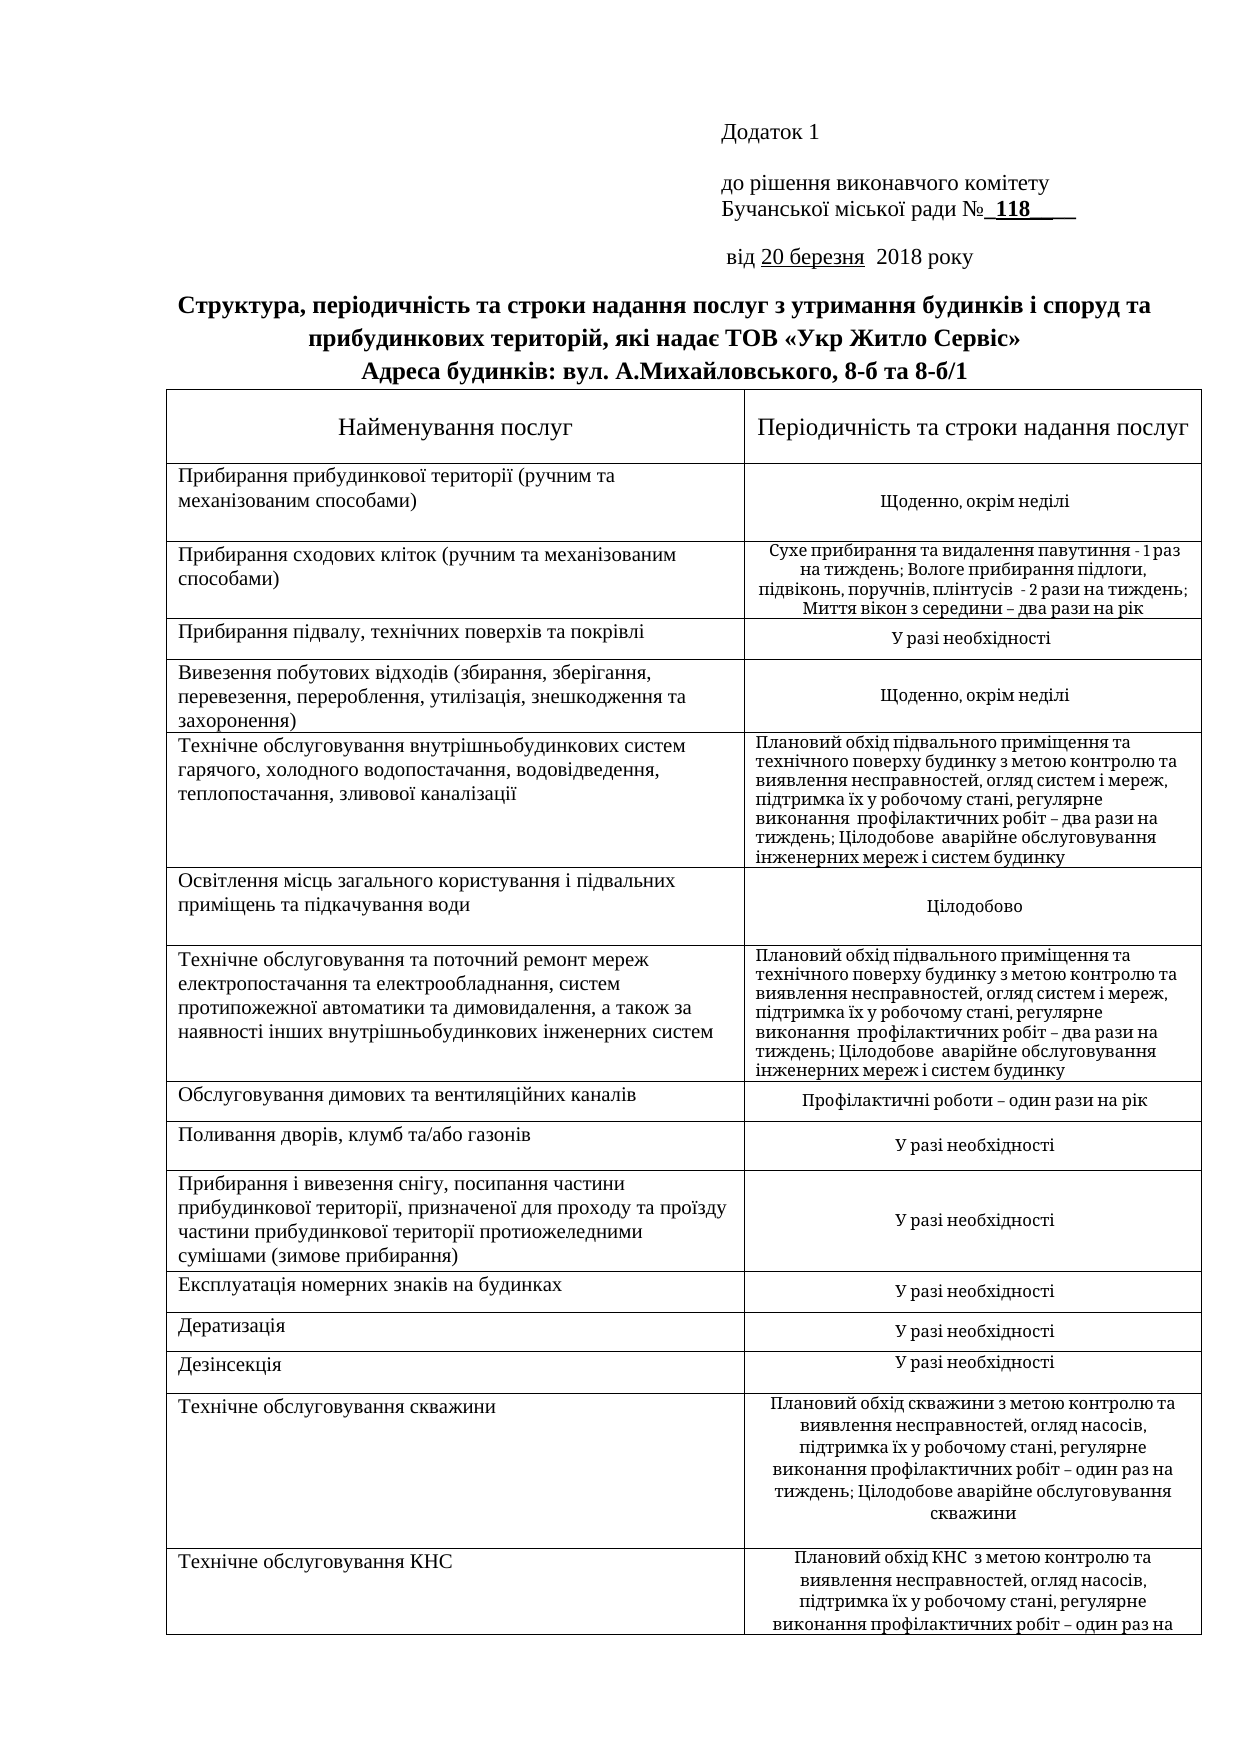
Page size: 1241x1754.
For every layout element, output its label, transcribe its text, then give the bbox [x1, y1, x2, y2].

table_cell У разі необхідності [745, 1272, 1201, 1312]
table_cell Сухе прибирання та видалення павутиння - 1 раз на тиждень; Вологе прибирання підлоги, підвіконь, поручнів, плінтусів - 2 рази на тиждень; Миття вікон з середини – два рази на рік [745, 542, 1201, 618]
text Адреса будинків: вул. А.Михайловського, 8-б та 8-б/1 [177, 356, 1152, 385]
table_cell Технічне обслуговування скважини [167, 1394, 744, 1548]
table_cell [167, 1549, 744, 1634]
table_cell Обслуговування димових та вентиляційних каналів [167, 1082, 744, 1121]
table_cell Поливання дворів, клумб та/або газонів [167, 1122, 744, 1170]
table_cell У разі необхідності [745, 619, 1201, 659]
table_cell Технічне обслуговування та поточний ремонт мереж електропостачання та електрообладнання, систем протипожежної автоматики та димовидалення, а також за наявності інших внутрішньобудинкових інженерних систем [167, 946, 744, 1081]
table_cell Щоденно, окрім неділі [745, 660, 1201, 732]
table_cell Плановий обхід скважини з метою контролю та виявлення несправностей, огляд насосів, підтримка їх у робочому стані, регулярне виконання профілактичних робіт – один раз на тиждень; Цілодобове аварійне обслуговування скважини [745, 1394, 1201, 1548]
table_cell Освітлення місць загального користування і підвальних приміщень та підкачування води [167, 868, 744, 945]
table_cell Вивезення побутових відходів (збирання, зберігання, перевезення, перероблення, утилізація, знешкодження та захоронення) [167, 660, 744, 732]
table_cell Дезінсекція [167, 1352, 744, 1393]
table_cell У разі необхідності [745, 1122, 1201, 1170]
table_cell Профілактичні роботи – один рази на рік [745, 1082, 1201, 1121]
table_cell Прибирання прибудинкової території (ручним та механізованим способами) [167, 464, 744, 541]
table_cell Плановий обхід підвального приміщення та технічного поверху будинку з метою контролю та виявлення несправностей, огляд систем і мереж, підтримка їх у робочому стані, регулярне виконання профілактичних робіт – два рази на тиждень; Цілодобове аварійне обслуговування інженерних мереж і систем будинку [745, 733, 1201, 867]
table_cell У разі необхідності [745, 1171, 1201, 1271]
table_cell Дератизація [167, 1313, 744, 1351]
table_cell Плановий обхід підвального приміщення та технічного поверху будинку з метою контролю та виявлення несправностей, огляд систем і мереж, підтримка їх у робочому стані, регулярне виконання профілактичних робіт – два рази на тиждень; Цілодобове аварійне обслуговування інженерних мереж і систем будинку [745, 946, 1201, 1081]
table_cell Прибирання сходових кліток (ручним та механізованим способами) [167, 542, 744, 618]
table_header Найменування послуг [167, 390, 744, 462]
table_cell Щоденно, окрім неділі [745, 464, 1201, 541]
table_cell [745, 1549, 1201, 1634]
text Структура, періодичність та строки надання послуг з утримання будинків і споруд та прибудинкових територій, які надає ТОВ «Укр Житло Сервіс» [177, 290, 1152, 352]
table_cell Технічне обслуговування внутрішньобудинкових систем гарячого, холодного водопостачання, водовідведення, теплопостачання, зливової каналізації [167, 733, 744, 867]
text до рішення виконавчого комітету Бучанської міської ради №_118____ [721, 169, 1152, 222]
text Додаток 1 [721, 118, 1152, 144]
table_cell Прибирання підвалу, технічних поверхів та покрівлі [167, 619, 744, 659]
table_cell Експлуатація номерних знаків на будинках [167, 1272, 744, 1312]
table_cell У разі необхідності [745, 1352, 1201, 1393]
table_cell Прибирання і вивезення снігу, посипання частини прибудинкової території, призначеної для проходу та проїзду частини прибудинкової території протиожеледними сумішами (зимове прибирання) [167, 1171, 744, 1271]
table_cell Цілодобово [745, 868, 1201, 945]
table_header Періодичність та строки надання послуг [745, 390, 1201, 462]
table_cell У разі необхідності [745, 1313, 1201, 1351]
text від 20 березня 2018 року [721, 243, 1152, 269]
